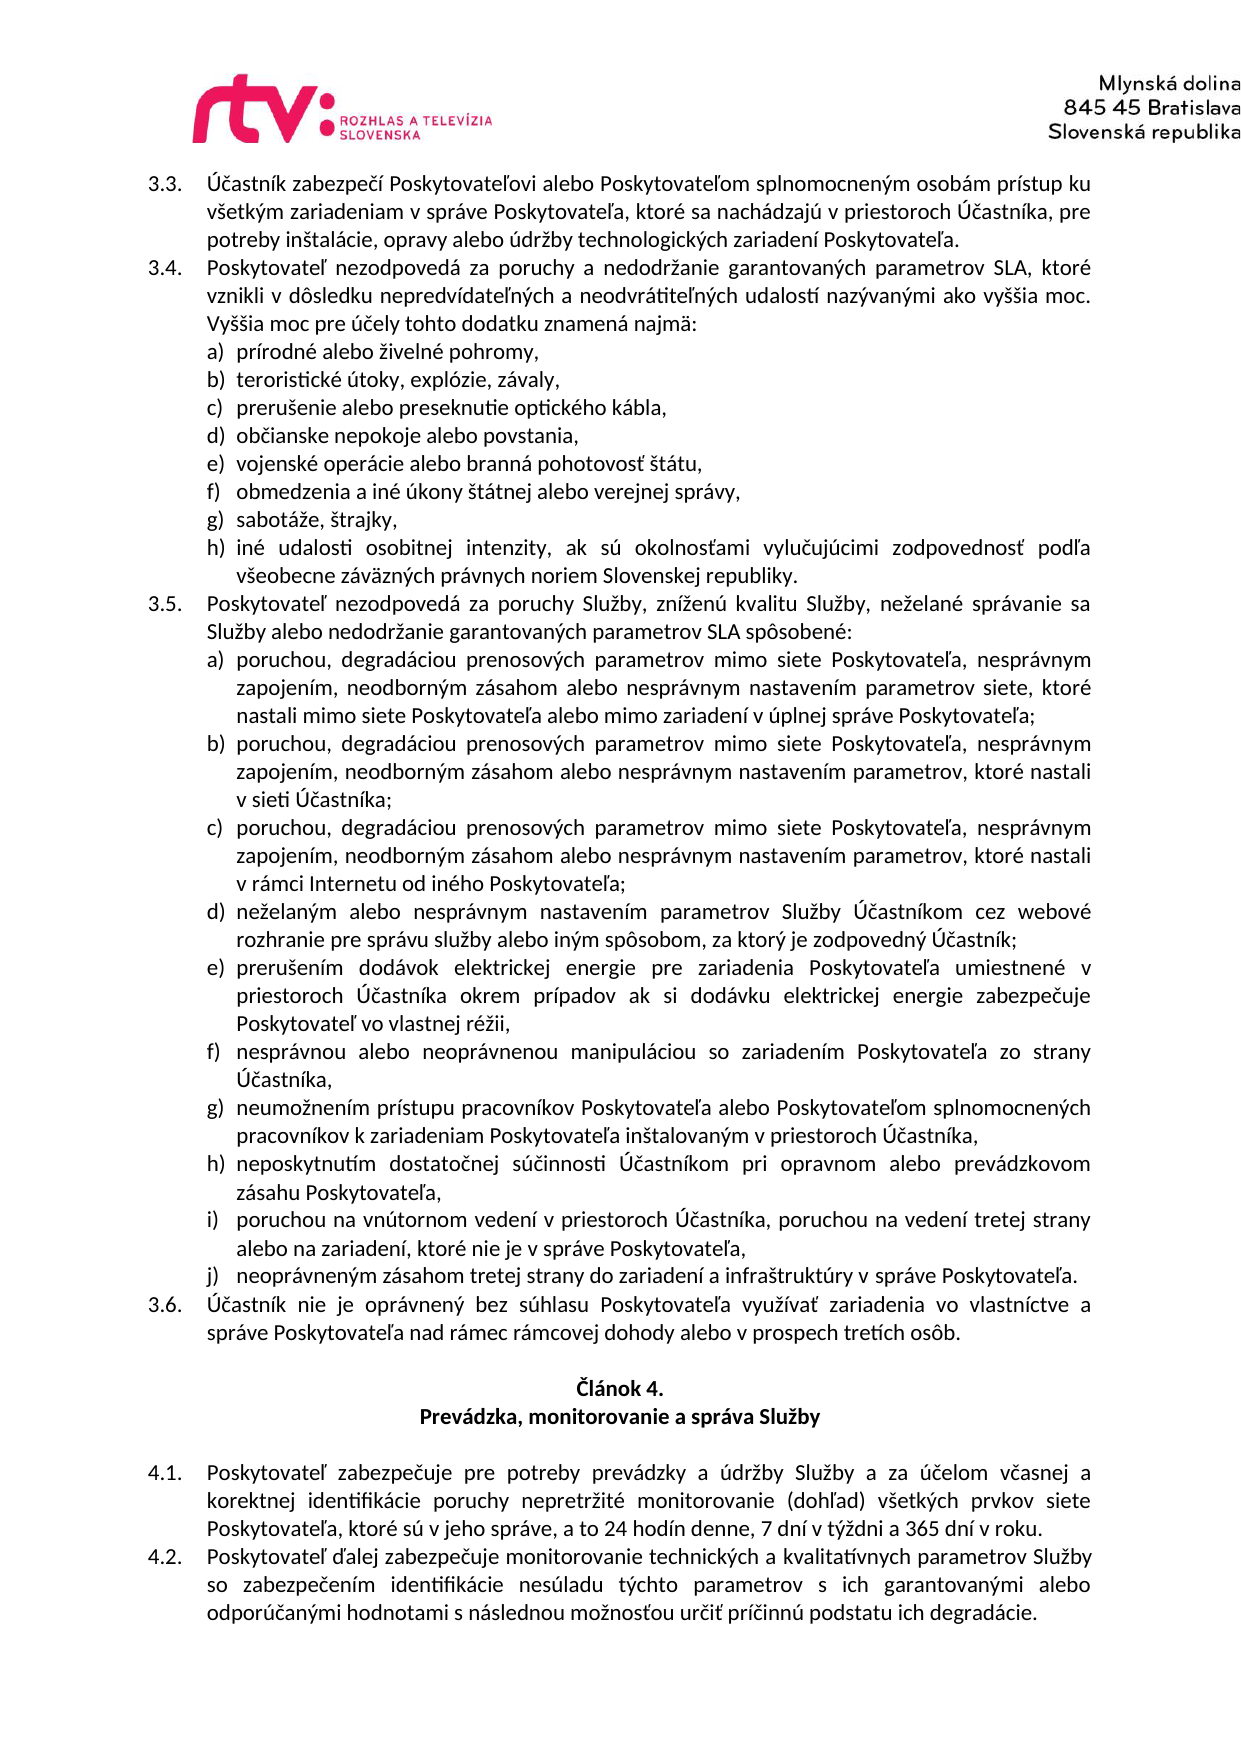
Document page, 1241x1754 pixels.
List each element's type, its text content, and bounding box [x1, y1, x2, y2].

list poruchou na vnútornom vedení v priestoroch Účastníka, poruchou na vedení tretej strany alebo na zariadení, ktoré nie je v správe Poskytovateľa, [207, 1206, 1093, 1262]
list Účastník nie je oprávnený bez súhlasu Poskytovateľa využívať zariadenia vo vlastníctve a správe Poskytovateľa nad rámec rámcovej dohody alebo v prospech tretích osôb. [148, 1290, 1093, 1346]
list prerušenie alebo preseknutie optického kábla, [207, 393, 1093, 421]
text Článok 4. [148, 1374, 1093, 1402]
list občianske nepokoje alebo povstania, [207, 421, 1093, 449]
list vojenské operácie alebo branná pohotovosť štátu, [207, 449, 1093, 477]
list teroristické útoky, explózie, závaly, [207, 365, 1093, 393]
list Poskytovateľ ďalej zabezpečuje monitorovanie technických a kvalitatívnych parametrov Služby so zabezpečením identifikácie nesúladu týchto parametrov s ich garantovanými alebo odporúčanými hodnotami s následnou možnosťou určiť príčinnú podstatu ich degradácie. [148, 1542, 1093, 1626]
list Poskytovateľ nezodpovedá za poruchy a nedodržanie garantovaných parametrov SLA, ktoré vznikli v dôsledku nepredvídateľných a neodvrátiteľných udalostí nazývanými ako vyššia moc. Vyššia moc pre účely tohto dodatku znamená najmä: [148, 253, 1093, 337]
list neposkytnutím dostatočnej súčinnosti Účastníkom pri opravnom alebo prevádzkovom zásahu Poskytovateľa, [207, 1149, 1093, 1206]
list Účastník zabezpečí Poskytovateľovi alebo Poskytovateľom splnomocneným osobám prístup ku všetkým zariadeniam v správe Poskytovateľa, ktoré sa nachádzajú v priestoroch Účastníka, pre potreby inštalácie, opravy alebo údržby technologických zariadení Poskytovateľa. [148, 169, 1093, 253]
list poruchou, degradáciou prenosových parametrov mimo siete Poskytovateľa, nesprávnym zapojením, neodborným zásahom alebo nesprávnym nastavením parametrov siete, ktoré nastali mimo siete Poskytovateľa alebo mimo zariadení v úplnej správe Poskytovateľa; [207, 645, 1093, 729]
list Poskytovateľ zabezpečuje pre potreby prevádzky a údržby Služby a za účelom včasnej a korektnej identifikácie poruchy nepretržité monitorovanie (dohľad) všetkých prvkov siete Poskytovateľa, ktoré sú v jeho správe, a to 24 hodín denne, 7 dní v týždni a 365 dní v roku. [148, 1458, 1093, 1542]
list poruchou, degradáciou prenosových parametrov mimo siete Poskytovateľa, nesprávnym zapojením, neodborným zásahom alebo nesprávnym nastavením parametrov, ktoré nastali v rámci Internetu od iného Poskytovateľa; [207, 813, 1093, 897]
list prírodné alebo živelné pohromy, [207, 337, 1093, 365]
list neumožnením prístupu pracovníkov Poskytovateľa alebo Poskytovateľom splnomocnených pracovníkov k zariadeniam Poskytovateľa inštalovaným v priestoroch Účastníka, [207, 1093, 1093, 1149]
list neželaným alebo nesprávnym nastavením parametrov Služby Účastníkom cez webové rozhranie pre správu služby alebo iným spôsobom, za ktorý je zodpovedný Účastník; [207, 897, 1093, 953]
list nesprávnou alebo neoprávnenou manipuláciou so zariadením Poskytovateľa zo strany Účastníka, [207, 1037, 1093, 1093]
list sabotáže, štrajky, [207, 505, 1093, 533]
text Prevádzka, monitorovanie a správa Služby [148, 1402, 1093, 1430]
list poruchou, degradáciou prenosových parametrov mimo siete Poskytovateľa, nesprávnym zapojením, neodborným zásahom alebo nesprávnym nastavením parametrov, ktoré nastali v sieti Účastníka; [207, 729, 1093, 813]
list neoprávneným zásahom tretej strany do zariadení a infraštruktúry v správe Poskytovateľa. [207, 1262, 1093, 1290]
list prerušením dodávok elektrickej energie pre zariadenia Poskytovateľa umiestnené v priestoroch Účastníka okrem prípadov ak si dodávku elektrickej energie zabezpečuje Poskytovateľ vo vlastnej réžii, [207, 953, 1093, 1037]
list obmedzenia a iné úkony štátnej alebo verejnej správy, [207, 477, 1093, 505]
list Poskytovateľ nezodpovedá za poruchy Služby, zníženú kvalitu Služby, neželané správanie sa Služby alebo nedodržanie garantovaných parametrov SLA spôsobené: [148, 589, 1093, 645]
list iné udalosti osobitnej intenzity, ak sú okolnosťami vylučujúcimi zodpovednosť podľa všeobecne záväzných právnych noriem Slovenskej republiky. [207, 533, 1093, 589]
